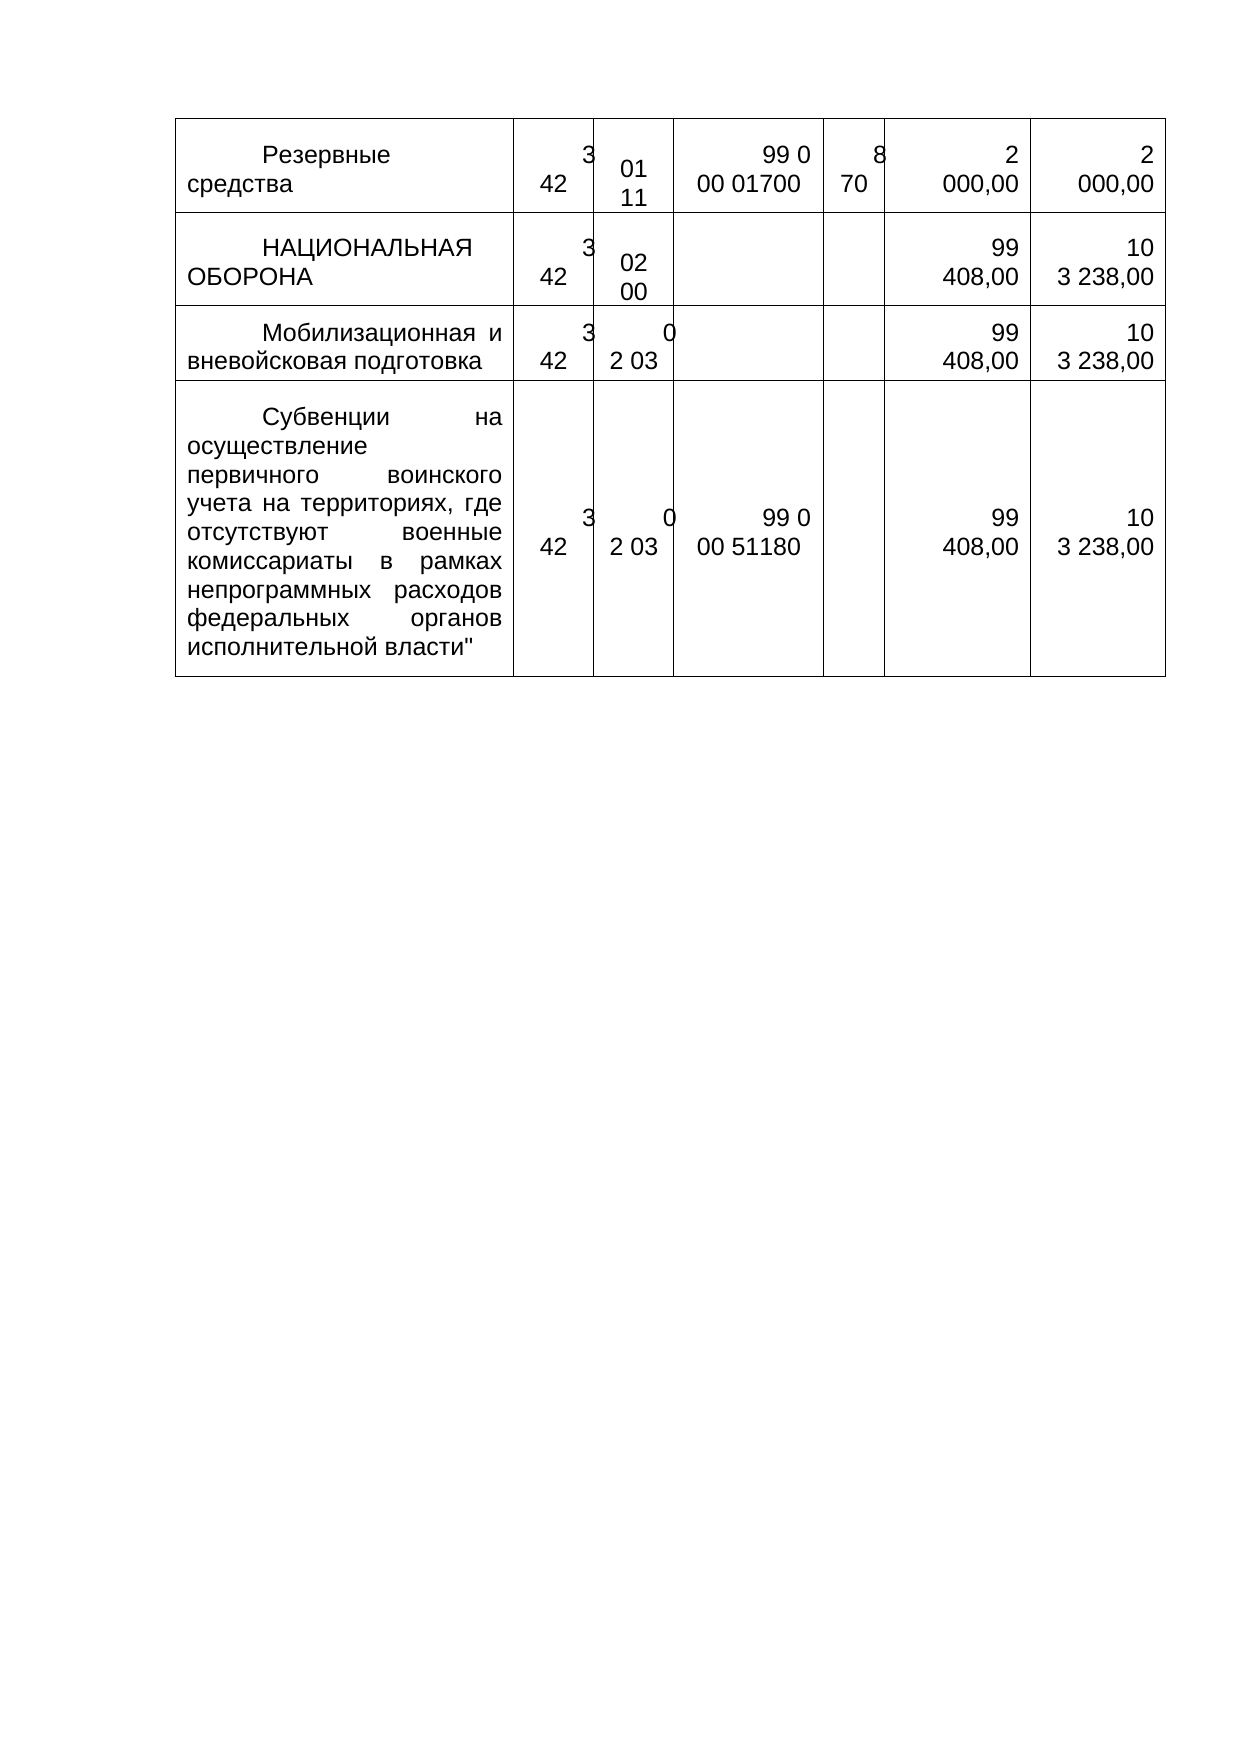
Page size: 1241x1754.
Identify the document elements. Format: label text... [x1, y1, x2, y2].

table_cell 342 [514, 213, 593, 305]
table_cell [674, 306, 823, 380]
table_cell 2 000,00 [1031, 119, 1165, 212]
table_cell 2 000,00 [885, 119, 1030, 212]
table_cell 99 408,00 [885, 306, 1030, 380]
table_cell 99 0 00 51180 [674, 381, 823, 676]
table_cell [824, 306, 884, 380]
table_cell 99 408,00 [885, 213, 1030, 305]
table_cell [674, 213, 823, 305]
table_cell 02 03 [594, 381, 673, 676]
table_cell 103 238,00 [1031, 213, 1165, 305]
table_cell 02 00 [594, 213, 673, 305]
table_cell 342 [514, 119, 593, 212]
table_cell Резервные средства [176, 119, 513, 212]
table_cell 99 408,00 [885, 381, 1030, 676]
table_cell 342 [514, 306, 593, 380]
table_cell 02 03 [594, 306, 673, 380]
table_cell [824, 381, 884, 676]
table_cell 99 0 00 01700 [674, 119, 823, 212]
table_cell 103 238,00 [1031, 381, 1165, 676]
table_cell 342 [514, 381, 593, 676]
table_cell НАЦИОНАЛЬНАЯ ОБОРОНА [176, 213, 513, 305]
table_cell Субвенции на осуществление первичного воинского учета на территориях, где отсутствуют военные комиссариаты в рамках непрограммных расходов федеральных органов исполнительной власти" [176, 381, 513, 676]
table_cell [824, 213, 884, 305]
table_cell 870 [824, 119, 884, 212]
table_cell 01 11 [594, 119, 673, 212]
table_cell 103 238,00 [1031, 306, 1165, 380]
table_cell Мобилизационная и вневойсковая подготовка [176, 306, 513, 380]
